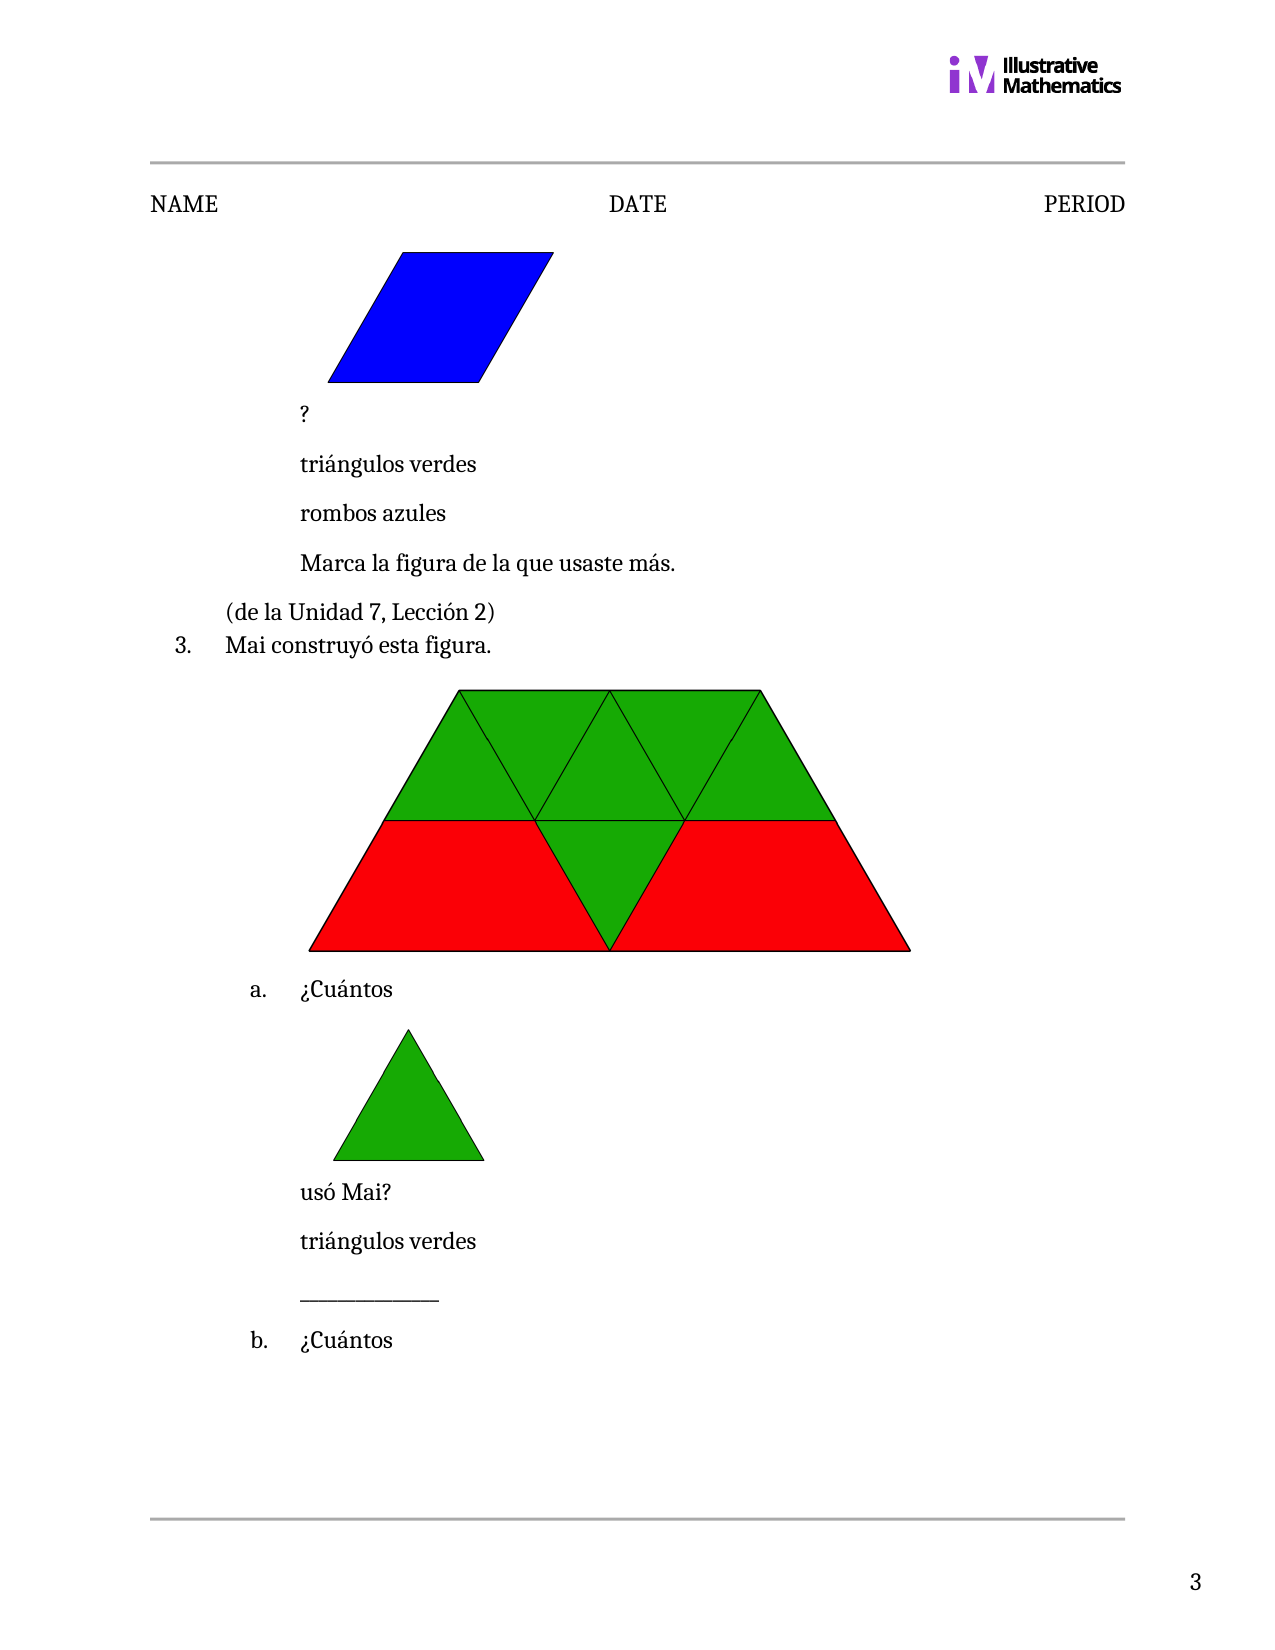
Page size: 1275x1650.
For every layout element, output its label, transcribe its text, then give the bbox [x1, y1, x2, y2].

list triángulos verdes [250, 1227, 1125, 1256]
list Marca la figura de la que usaste más. [250, 549, 1125, 577]
list triángulos verdes [250, 449, 1125, 478]
list _______________ [250, 1277, 1125, 1305]
picture [318, 1025, 559, 1168]
picture [243, 680, 975, 966]
list Mai construyó esta figura. [175, 631, 1125, 659]
list (de la Unidad 7, Lección 2) [175, 598, 1125, 627]
list rombos azules [250, 499, 1125, 528]
list usó Mai? [250, 1177, 1125, 1206]
list ¿Cuántos [250, 1326, 1125, 1355]
list ? [250, 400, 1125, 429]
picture [949, 55, 1121, 93]
picture [318, 247, 563, 390]
list ¿Cuántos [250, 975, 1125, 1004]
